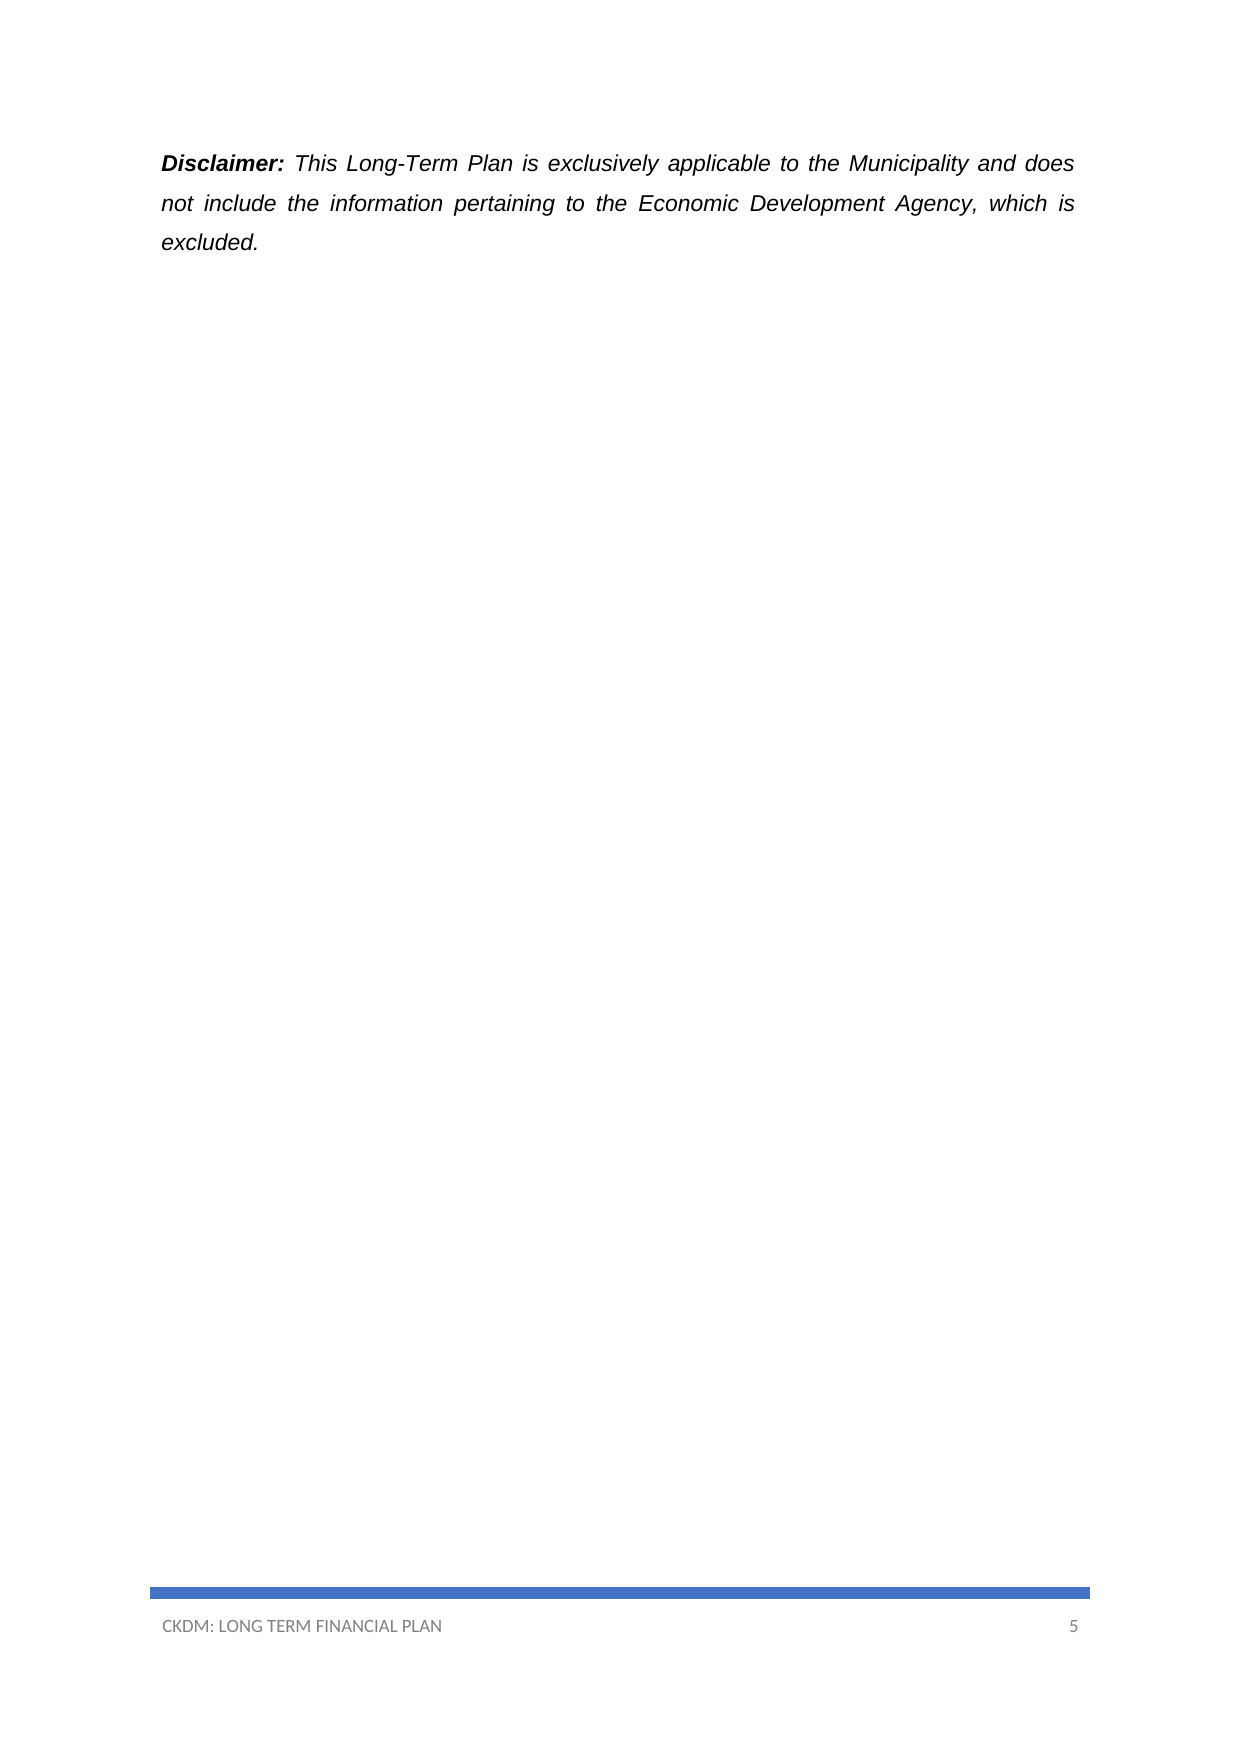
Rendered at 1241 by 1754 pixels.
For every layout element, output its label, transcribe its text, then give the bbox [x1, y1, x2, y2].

table_header Disclaimer: This Long-Term Plan is exclusively applicable to the Municipality and does not include the information pertaining to the Economic Development Agency, which is excluded. [150, 150, 1089, 268]
